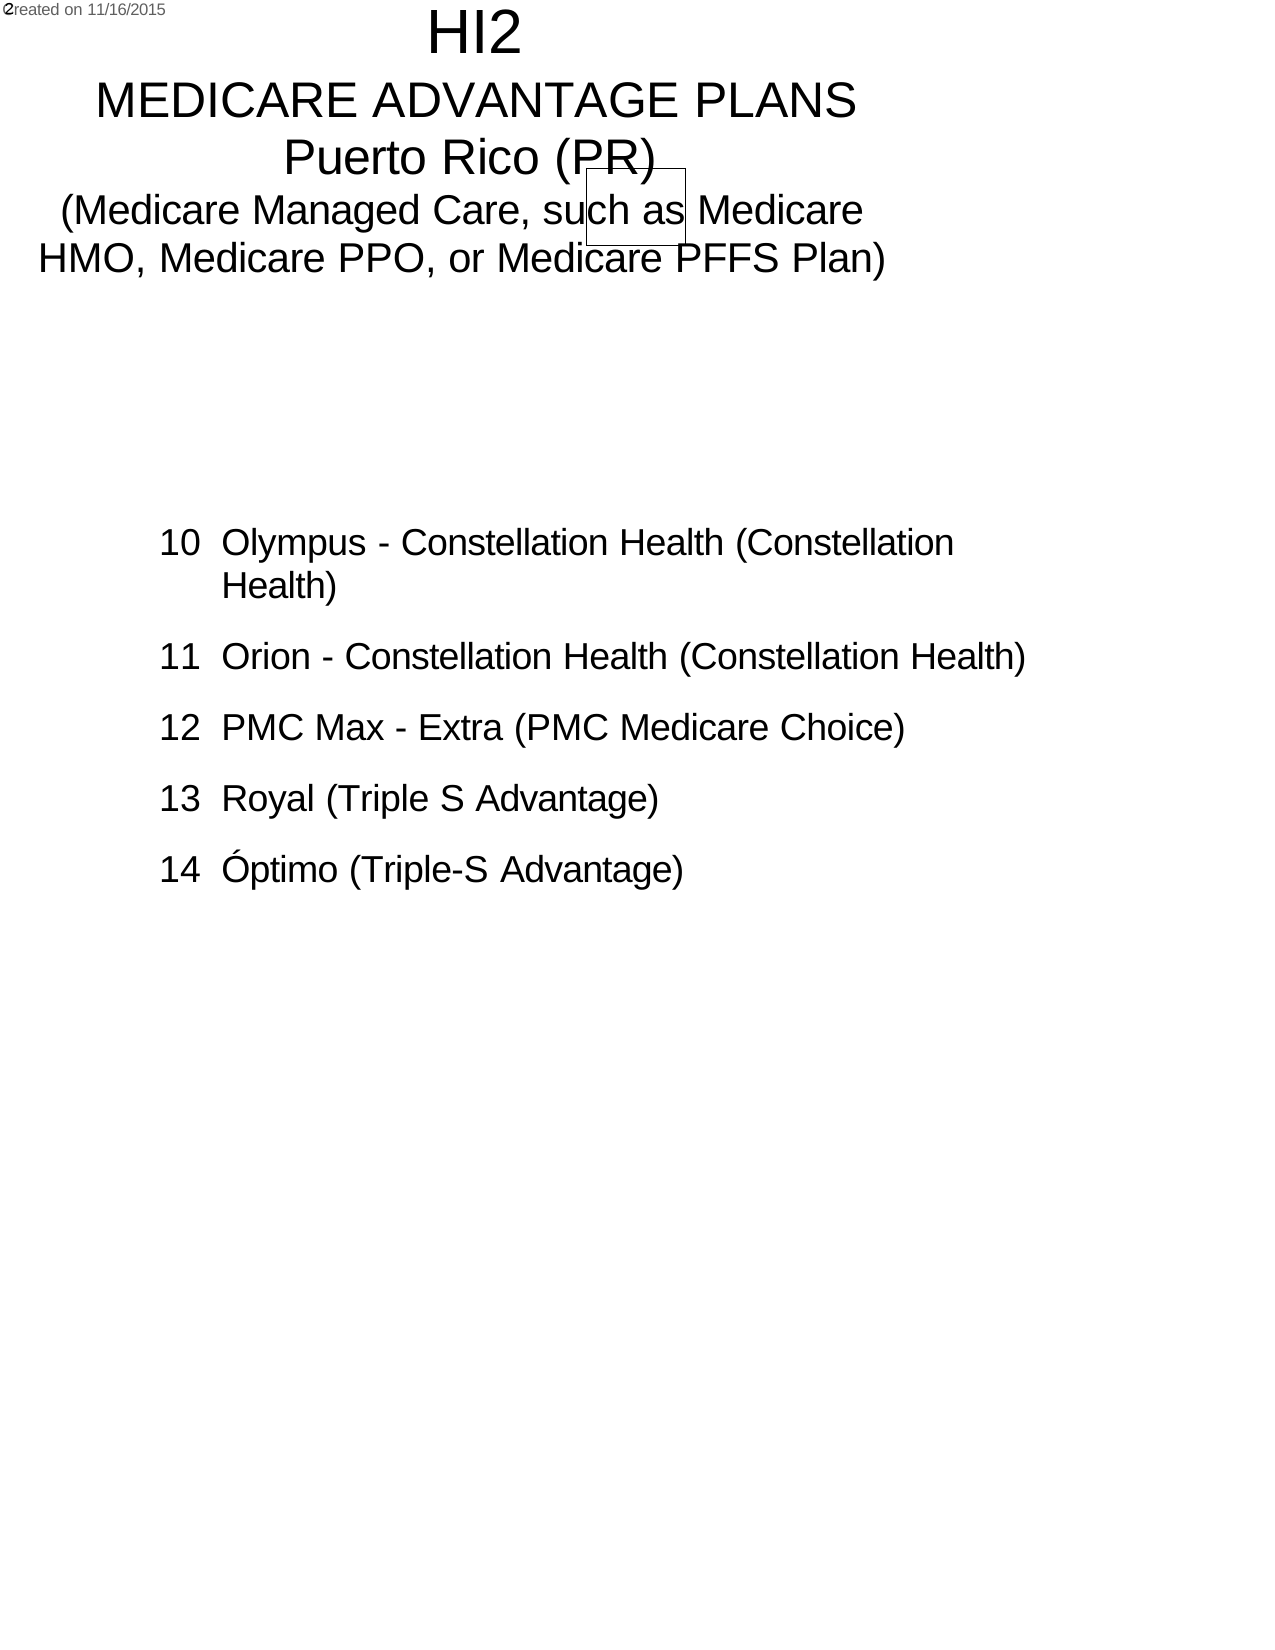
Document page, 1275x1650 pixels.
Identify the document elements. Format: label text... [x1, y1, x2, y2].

list PMC Max - Extra (PMC Medicare Choice) [159, 705, 1167, 748]
list Orion - Constellation Health (Constellation Health) [159, 634, 1167, 677]
list Royal (Triple S Advantage) [159, 776, 1167, 819]
list Olympus - Constellation Health (Constellation Health) [159, 520, 961, 607]
list Óptimo (Triple-S Advantage) [159, 847, 1167, 890]
